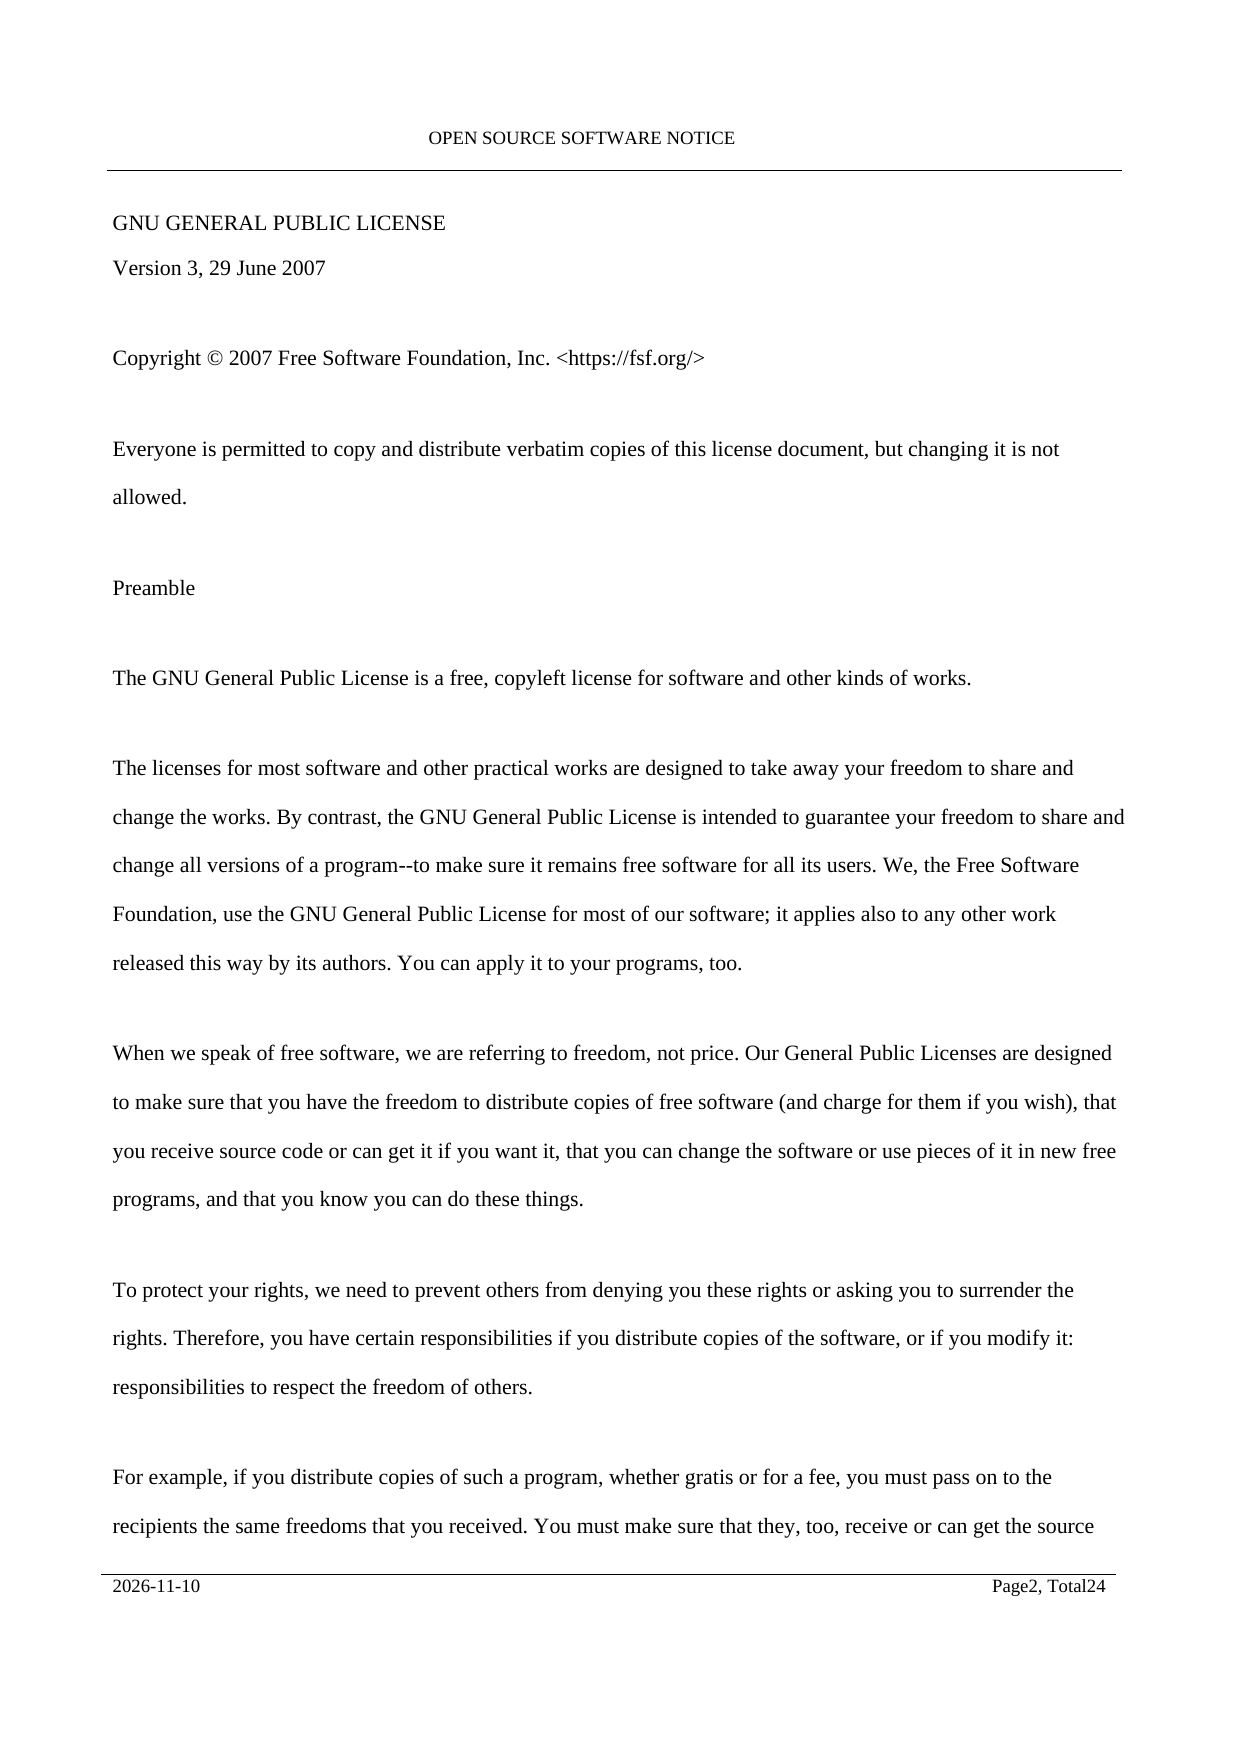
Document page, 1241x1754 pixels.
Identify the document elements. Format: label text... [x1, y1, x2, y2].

text Version 3, 29 June 2007 [112, 251, 1128, 284]
text When we speak of free software, we are referring to freedom, not price. Our General Public Licenses are designed to make sure that you have the freedom to distribute copies of free software (and charge for them if you wish), that you receive source code or can get it if you want it, that you can change the software or use pieces of it in new free programs, and that you know you can do these things. [112, 1036, 1128, 1215]
text GNU GENERAL PUBLIC LICENSE [112, 206, 1128, 239]
text Preamble [112, 571, 1128, 603]
text To protect your rights, we need to prevent others from denying you these rights or asking you to surrender the rights. Therefore, you have certain responsibilities if you distribute copies of the software, or if you modify it: responsibilities to respect the freedom of others. [112, 1273, 1128, 1403]
text The GNU General Public License is a free, copyleft license for software and other kinds of works. [112, 661, 1128, 693]
text Everyone is permitted to copy and distribute verbatim copies of this license document, but changing it is not allowed. [112, 432, 1128, 513]
text Copyright © 2007 Free Software Foundation, Inc. <https://fsf.org/> [112, 342, 1128, 374]
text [112, 1461, 1128, 1542]
text The licenses for most software and other practical works are designed to take away your freedom to share and change the works. By contrast, the GNU General Public License is intended to guarantee your freedom to share and change all versions of a program--to make sure it remains free software for all its users. We, the Free Software Foundation, use the GNU General Public License for most of our software; it applies also to any other work released this way by its authors. You can apply it to your programs, too. [112, 751, 1128, 979]
